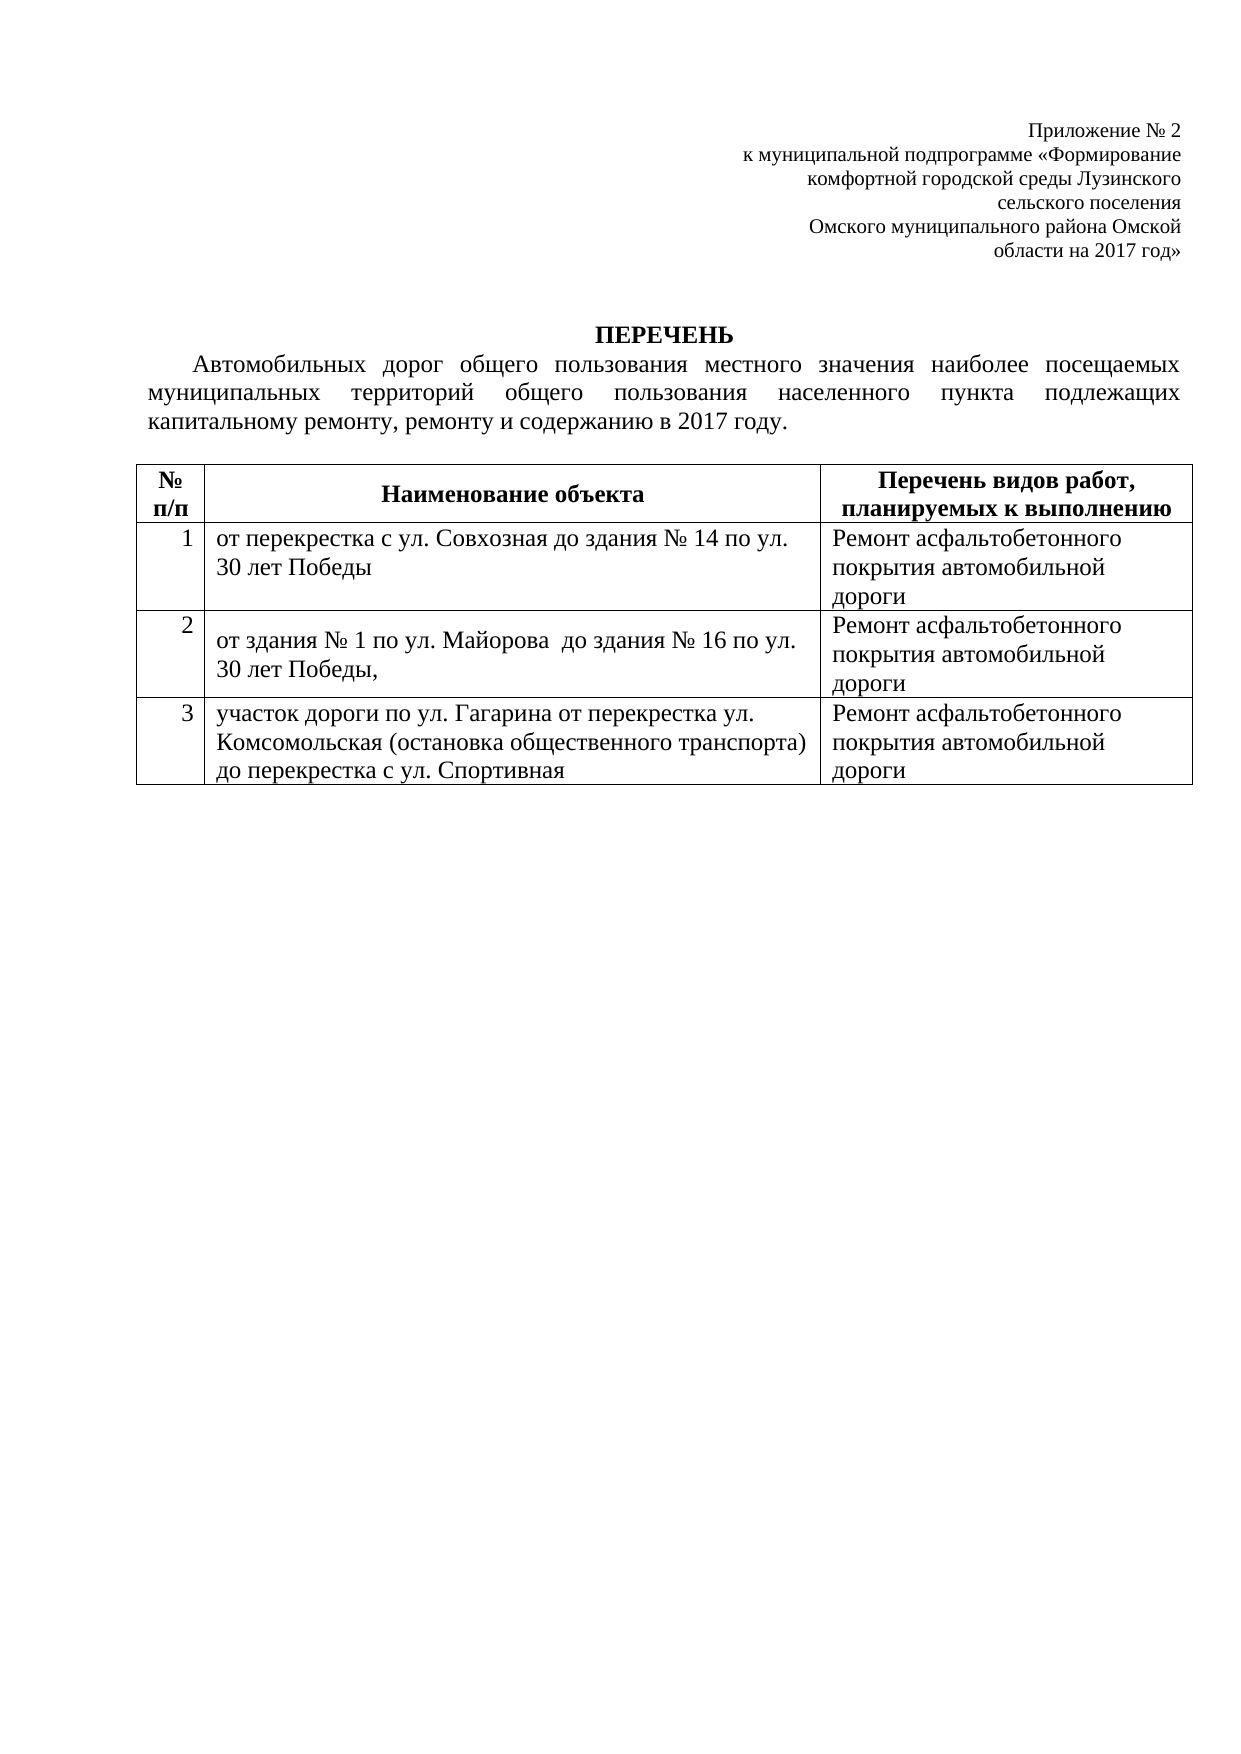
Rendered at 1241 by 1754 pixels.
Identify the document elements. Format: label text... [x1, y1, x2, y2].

table_cell 3 [137, 698, 204, 784]
table_header Наименование объекта [205, 465, 820, 522]
table_cell Ремонт асфальтобетонного покрытия автомобильной дороги [821, 698, 1192, 784]
table_cell участок дороги по ул. Гагарина от перекрестка ул. Комсомольская (остановка общественного транспорта) до перекрестка с ул. Спортивная [205, 698, 820, 784]
table_cell от перекрестка с ул. Совхозная до здания № 14 по ул. 30 лет Победы [205, 523, 820, 609]
table_cell Ремонт асфальтобетонного покрытия автомобильной дороги [821, 611, 1192, 697]
text Омского муниципального района Омской области на 2017 год» [738, 214, 1181, 262]
text Автомобильных дорог общего пользования местного значения наиболее посещаемых муниципальных территорий общего пользования населенного пункта подлежащих капитальному ремонту, ремонту и содержанию в 2017 году. [148, 349, 1181, 435]
text к муниципальной подпрограмме «Формирование комфортной городской среды Лузинского сельского поселения [738, 142, 1181, 214]
text Приложение № 2 [664, 118, 1181, 142]
text ПЕРЕЧЕНЬ [148, 320, 1181, 349]
table_header Перечень видов работ, планируемых к выполнению [821, 465, 1192, 522]
table_cell 1 [137, 523, 204, 609]
table_cell 2 [137, 611, 204, 697]
table_cell Ремонт асфальтобетонного покрытия автомобильной дороги [821, 523, 1192, 609]
table_header № п/п [137, 465, 204, 522]
table_cell от здания № 1 по ул. Майорова до здания № 16 по ул. 30 лет Победы, [205, 611, 820, 697]
